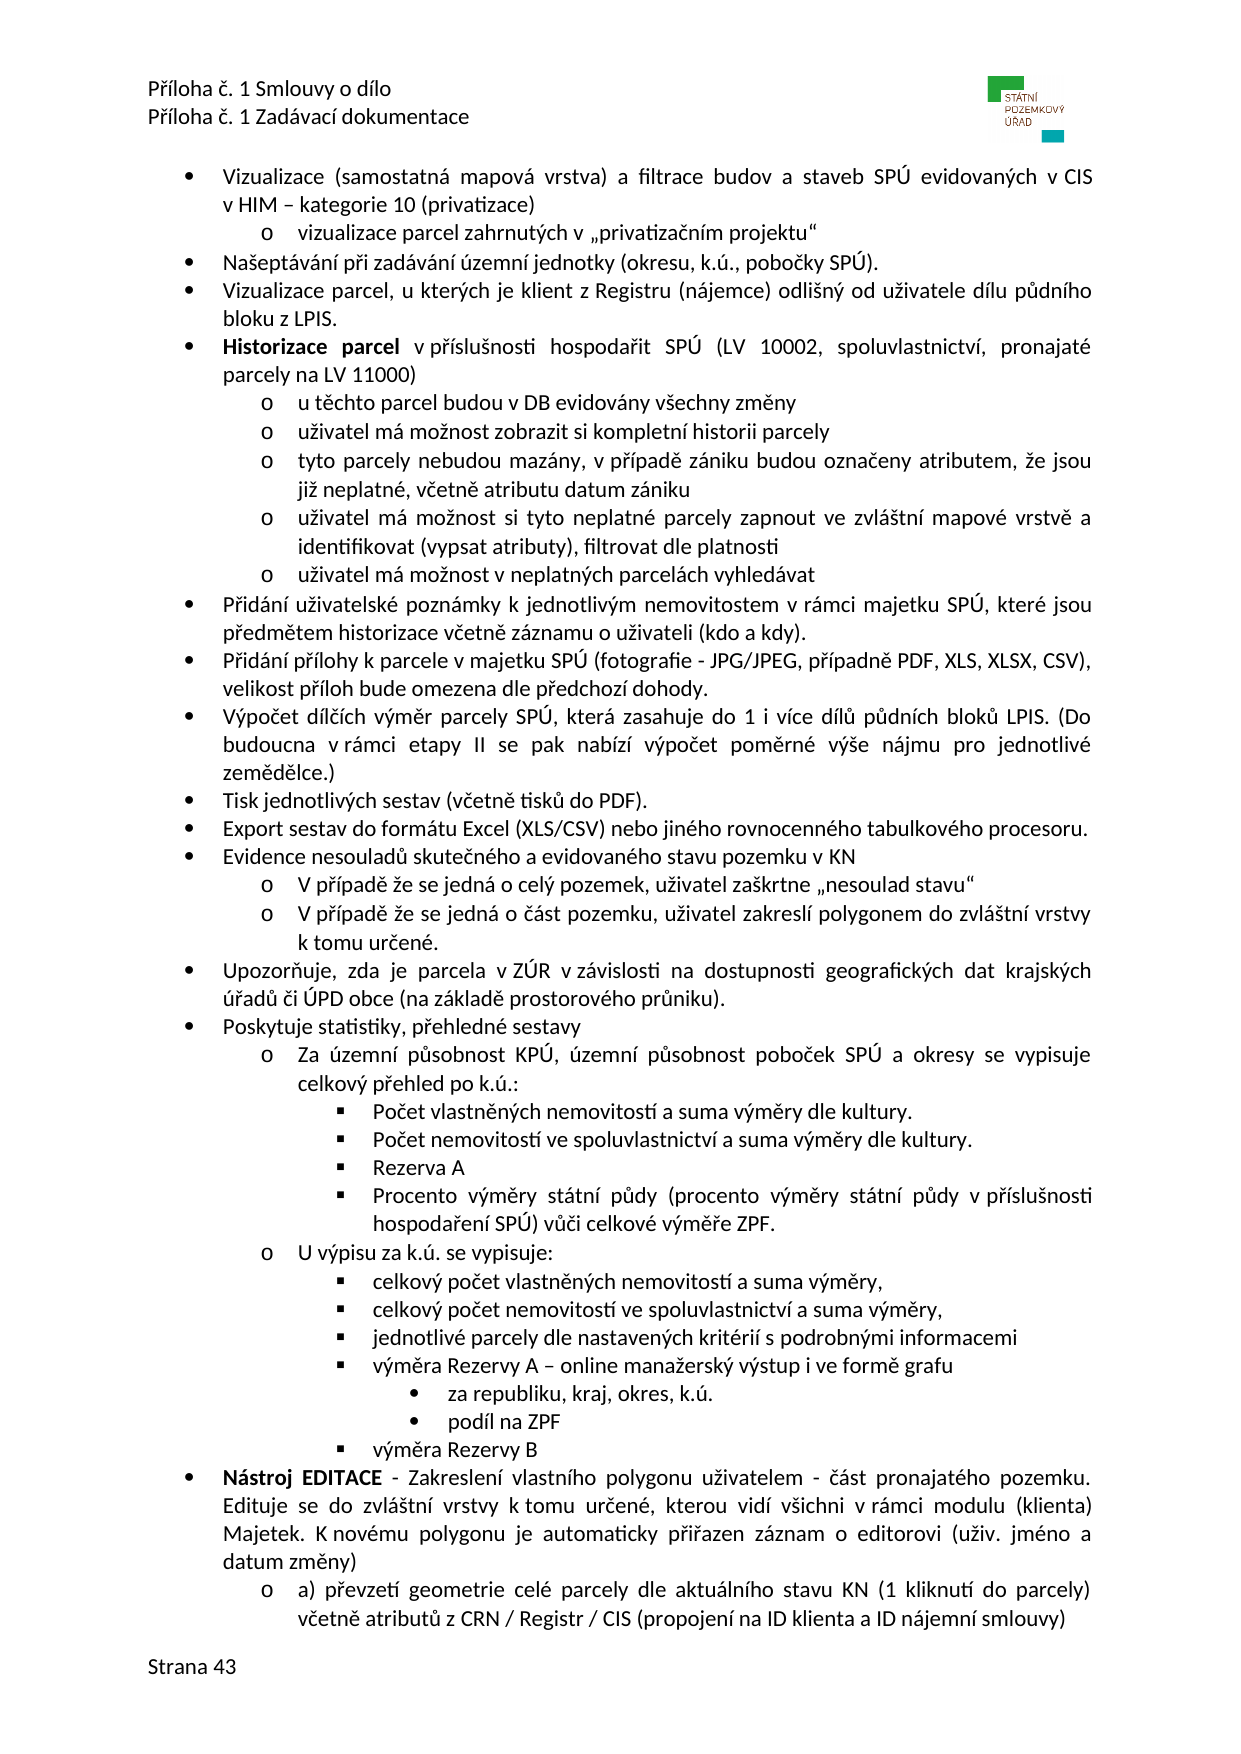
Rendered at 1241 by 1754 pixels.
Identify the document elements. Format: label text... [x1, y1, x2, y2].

list Tisk jednotlivých sestav (včetně tisků do PDF). [185, 786, 1093, 814]
list vizualizace parcel zahrnutých v „privatizačním projektu“ [260, 218, 1093, 248]
list Nástroj EDITACE - Zakreslení vlastního polygonu uživatelem - část pronajatého pozemku. Edituje se do zvláštní vrstvy k tomu určené, kterou vidí všichni v rámci modulu (klienta) Majetek. K novému polygonu je automaticky přiřazen záznam o editorovi (uživ. jméno a datum změny) [185, 1463, 1093, 1575]
list uživatel má možnost v neplatných parcelách vyhledávat [260, 561, 1093, 590]
list V případě že se jedná o část pozemku, uživatel zakreslí polygonem do zvláštní vrstvy k tomu určené. [260, 899, 1093, 956]
list Výpočet dílčích výměr parcely SPÚ, která zasahuje do 1 i více dílů půdních bloků LPIS. (Do budoucna v rámci etapy II se pak nabízí výpočet poměrné výše nájmu pro jednotlivé zemědělce.) [185, 702, 1093, 786]
list Historizace parcel v příslušnosti hospodařit SPÚ (LV 10002, spoluvlastnictví, pronajaté parcely na LV 11000) [185, 332, 1093, 388]
picture [987, 75, 1065, 143]
list Evidence nesouladů skutečného a evidovaného stavu pozemku v KN [185, 842, 1093, 870]
list Přidání uživatelské poznámky k jednotlivým nemovitostem v rámci majetku SPÚ, které jsou předmětem historizace včetně záznamu o uživateli (kdo a kdy). [185, 590, 1093, 646]
list Přidání přílohy k parcele v majetku SPÚ (fotografie - JPG/JPEG, případně PDF, XLS, XLSX, CSV), velikost příloh bude omezena dle předchozí dohody. [185, 646, 1093, 702]
list Export sestav do formátu Excel (XLS/CSV) nebo jiného rovnocenného tabulkového procesoru. [185, 814, 1093, 842]
list jednotlivé parcely dle nastavených kritérií s podrobnými informacemi [335, 1323, 1093, 1351]
list výměra Rezervy A – online manažerský výstup i ve formě grafu [335, 1351, 1093, 1379]
list tyto parcely nebudou mazány, v případě zániku budou označeny atributem, že jsou již neplatné, včetně atributu datum zániku [260, 446, 1093, 503]
list Našeptávání při zadávání územní jednotky (okresu, k.ú., pobočky SPÚ). [185, 248, 1093, 276]
list U výpisu za k.ú. se vypisuje: [260, 1238, 1093, 1267]
list Počet vlastněných nemovitostí a suma výměry dle kultury. [335, 1097, 1093, 1126]
list Vizualizace parcel, u kterých je klient z Registru (nájemce) odlišný od uživatele dílu půdního bloku z LPIS. [185, 276, 1093, 332]
list a) převzetí geometrie celé parcely dle aktuálního stavu KN (1 kliknutí do parcely) včetně atributů z CRN / Registr / CIS (propojení na ID klienta a ID nájemní smlouvy) [260, 1575, 1093, 1632]
list Upozorňuje, zda je parcela v ZÚR v závislosti na dostupnosti geografických dat krajských úřadů či ÚPD obce (na základě prostorového průniku). [185, 956, 1093, 1012]
list podíl na ZPF [410, 1407, 1093, 1435]
list Poskytuje statistiky, přehledné sestavy [185, 1012, 1093, 1040]
list Vizualizace (samostatná mapová vrstva) a filtrace budov a staveb SPÚ evidovaných v CIS v HIM – kategorie 10 (privatizace) [185, 162, 1093, 218]
list výměra Rezervy B [335, 1435, 1093, 1463]
list celkový počet vlastněných nemovitostí a suma výměry, [335, 1267, 1093, 1295]
list celkový počet nemovitostí ve spoluvlastnictví a suma výměry, [335, 1295, 1093, 1323]
list uživatel má možnost zobrazit si kompletní historii parcely [260, 417, 1093, 446]
list u těchto parcel budou v DB evidovány všechny změny [260, 388, 1093, 417]
list uživatel má možnost si tyto neplatné parcely zapnout ve zvláštní mapové vrstvě a identifikovat (vypsat atributy), filtrovat dle platnosti [260, 503, 1093, 561]
list Procento výměry státní půdy (procento výměry státní půdy v příslušnosti hospodaření SPÚ) vůči celkové výměře ZPF. [335, 1182, 1093, 1238]
list Za územní působnost KPÚ, územní působnost poboček SPÚ a okresy se vypisuje celkový přehled po k.ú.: [260, 1040, 1093, 1097]
list Počet nemovitostí ve spoluvlastnictví a suma výměry dle kultury. [335, 1126, 1093, 1153]
list Rezerva A [335, 1153, 1093, 1182]
list za republiku, kraj, okres, k.ú. [410, 1379, 1093, 1407]
list V případě že se jedná o celý pozemek, uživatel zaškrtne „nesoulad stavu“ [260, 870, 1093, 899]
